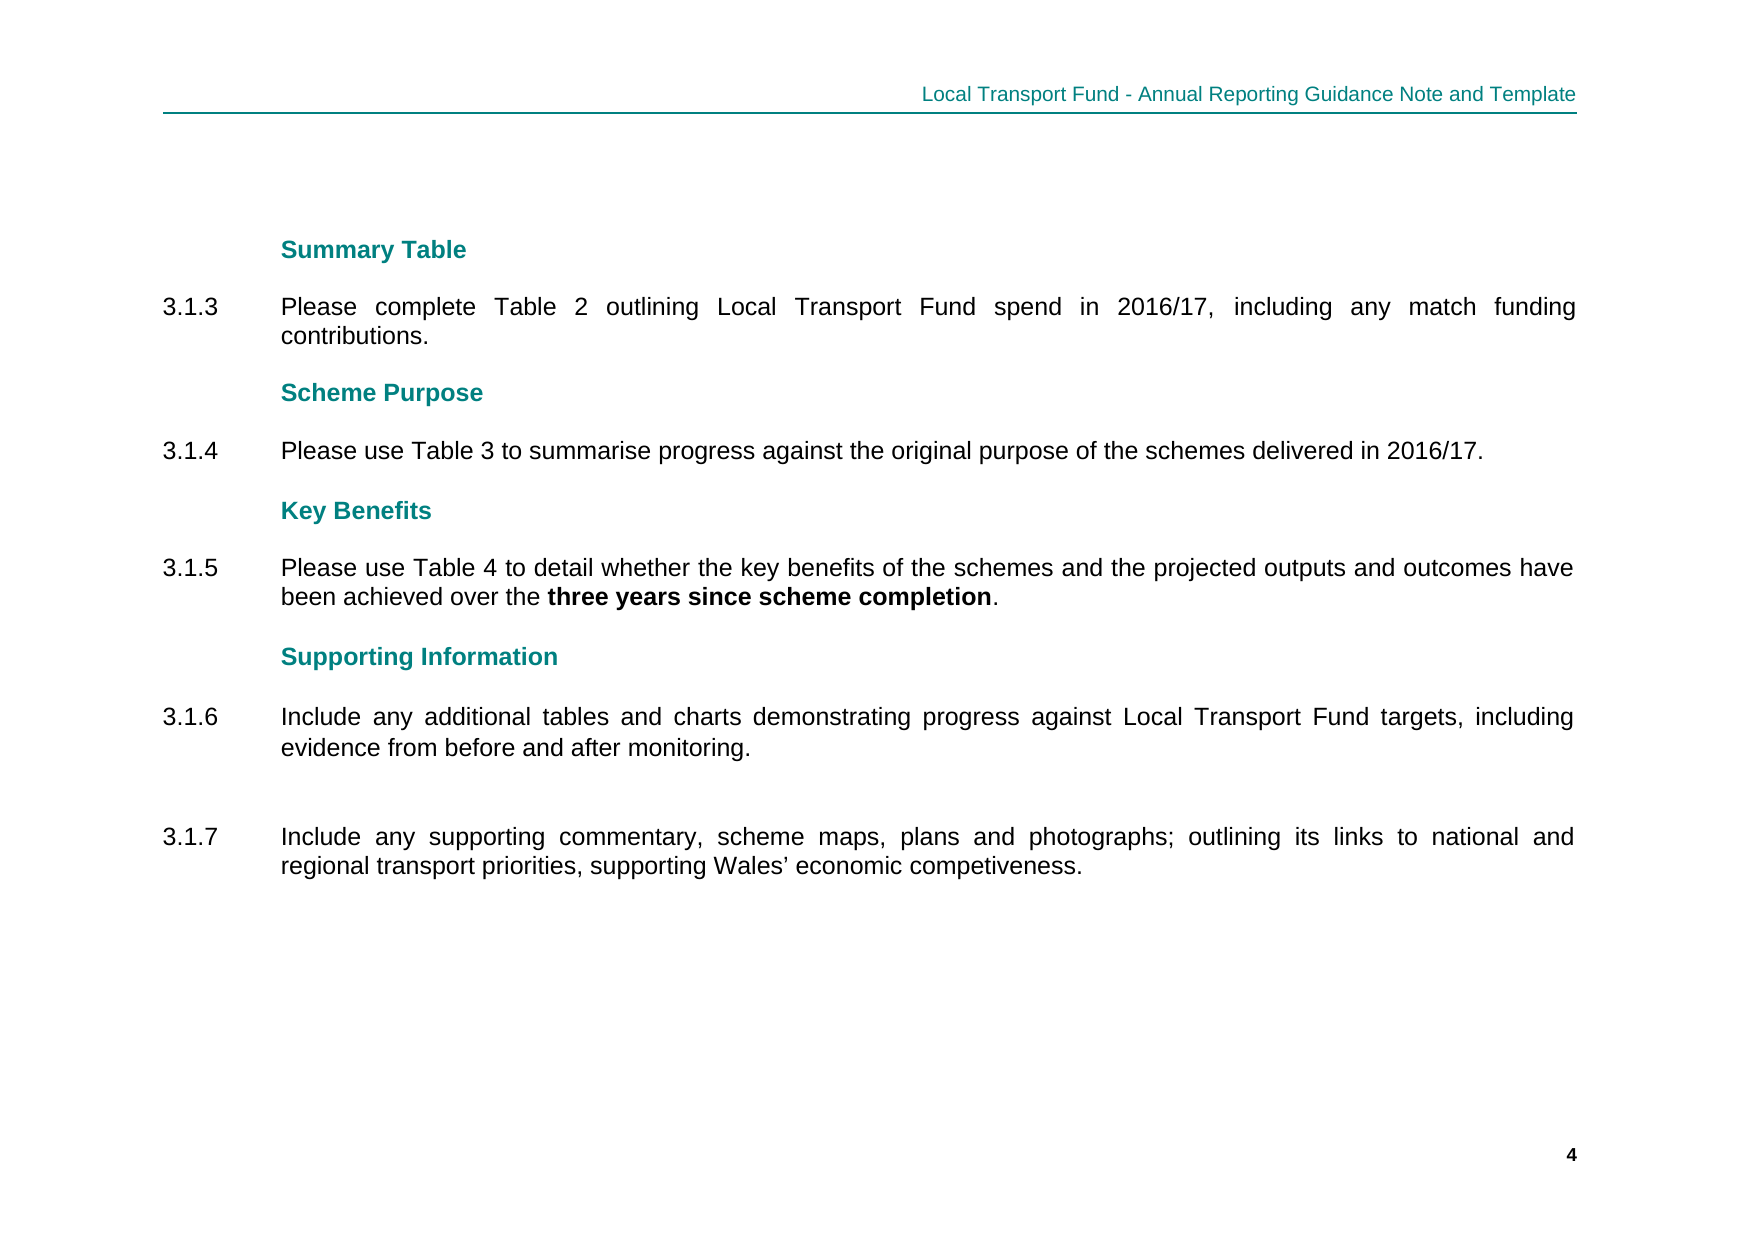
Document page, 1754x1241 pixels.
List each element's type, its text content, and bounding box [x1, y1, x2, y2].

subtitle 3.1.7 Include any supporting commentary, scheme maps, plans and photographs; outlining its links to national and regional transport priorities, supporting Wales’ economic competiveness. [162, 822, 1577, 879]
subtitle Please use Table 4 to detail whether the key benefits of the schemes and the projected outputs and outcomes have been achieved over the three years since scheme completion. [162, 553, 1577, 611]
subtitle Include any additional tables and charts demonstrating progress against Local Transport Fund targets, including evidence from before and after monitoring. [162, 699, 1577, 762]
subtitle 3.1.3 Please complete Table 2 outlining Local Transport Fund spend in 2016/17, including any match funding contributions. [162, 292, 1577, 349]
subtitle Key Benefits [281, 496, 1577, 524]
subtitle Supporting Information [281, 642, 1577, 671]
subtitle Summary Table [281, 234, 1577, 263]
subtitle Please use Table 3 to summarise progress against the original purpose of the schemes delivered in 2016/17. [162, 436, 1577, 464]
subtitle Scheme Purpose [281, 378, 1577, 407]
